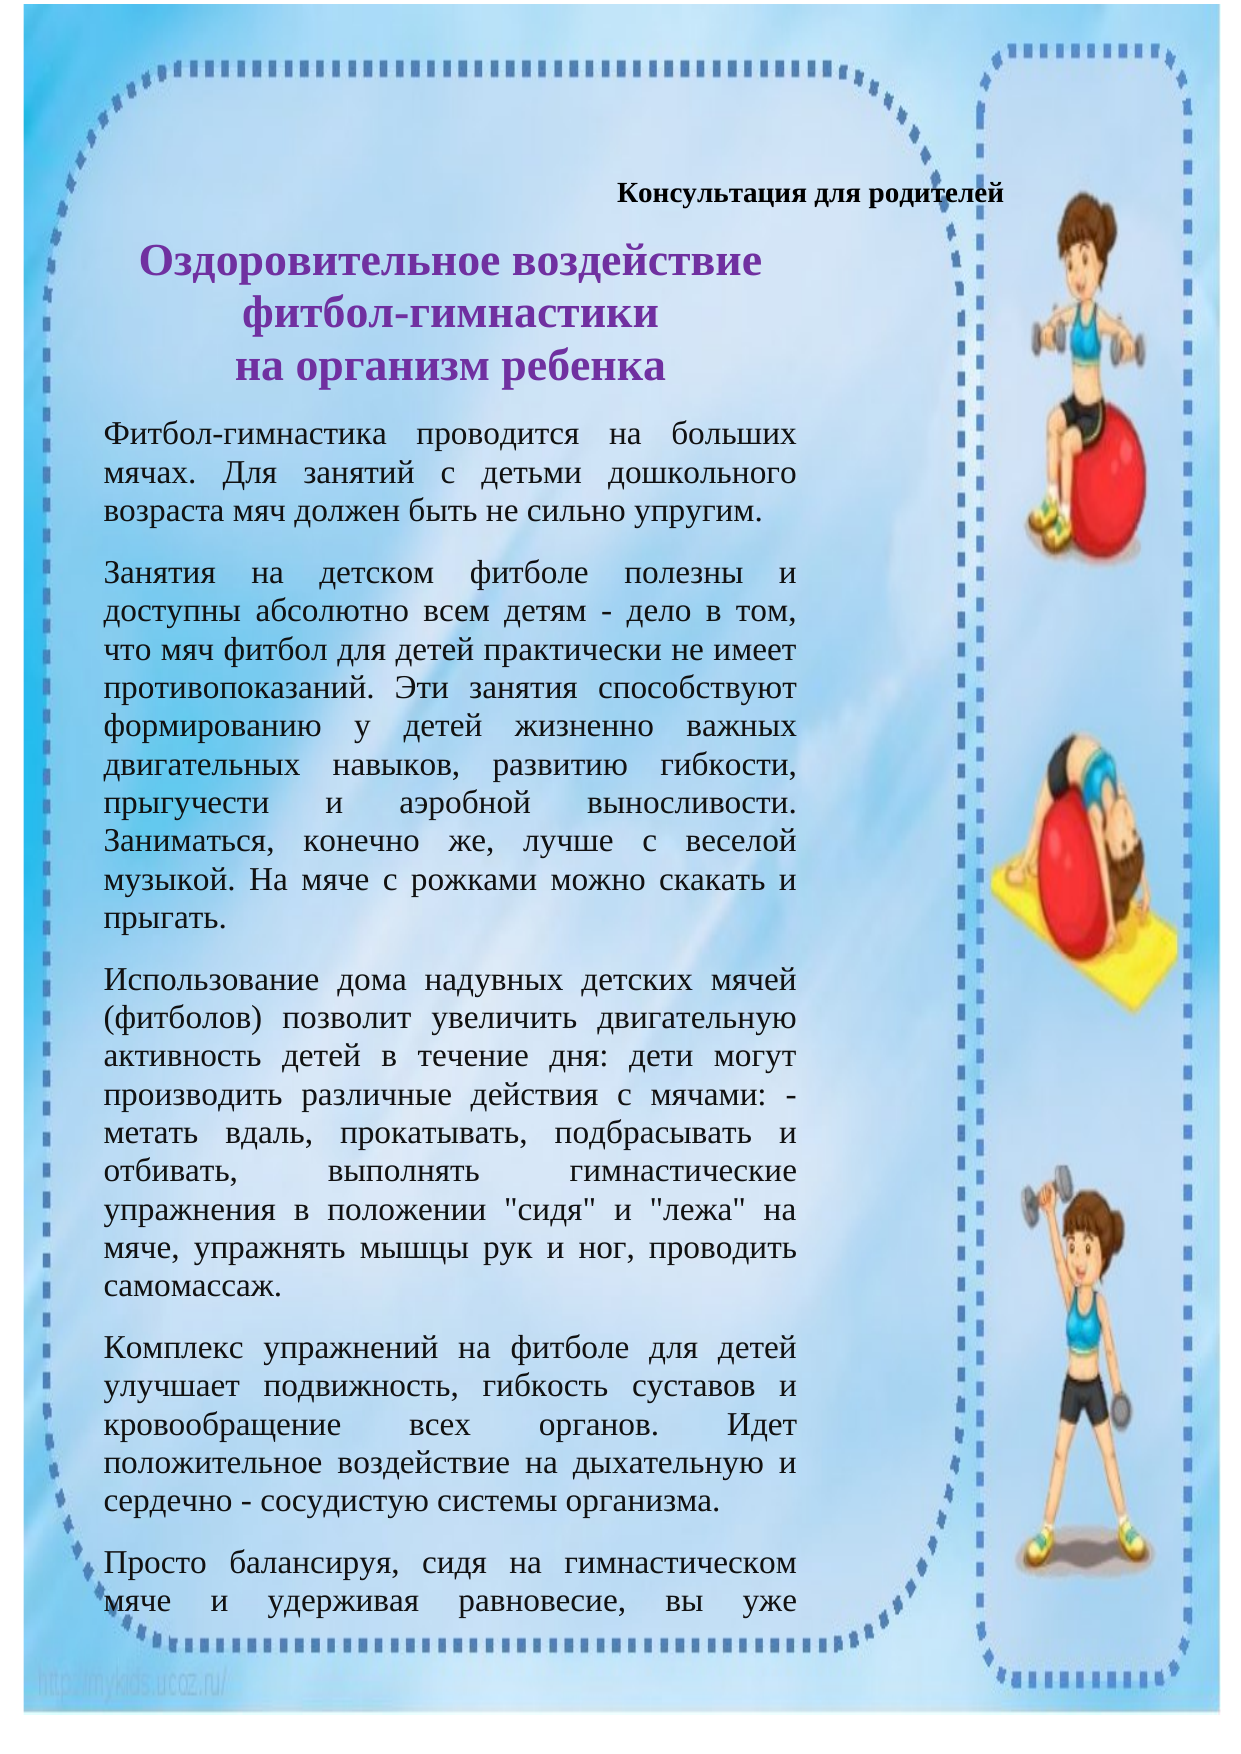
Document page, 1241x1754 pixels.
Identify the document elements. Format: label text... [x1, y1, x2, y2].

text Фитбол-гимнастика проводится на больших мячах. Для занятий с детьми дошкольного возраста мяч должен быть не сильно упругим. [103, 414, 797, 529]
text Использование дома надувных детских мячей (фитболов) позволит увеличить двигательную активность детей в течение дня: дети могут производить различные действия с мячами: - метать вдаль, прокатывать, подбрасывать и отбивать, выполнять гимнастические упражнения в положении "сидя" и "лежа" на мяче, упражнять мышцы рук и ног, проводить самомассаж. [103, 959, 797, 1304]
text Занятия на детском фитболе полезны и доступны абсолютно всем детям - дело в том, что мяч фитбол для детей практически не имеет противопоказаний. Эти занятия способствуют формированию у детей жизненно важных двигательных навыков, развитию гибкости, прыгучести и аэробной выносливости. Заниматься, конечно же, лучше с веселой музыкой. На мяче с рожками можно скакать и прыгать. [103, 552, 797, 935]
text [103, 1542, 797, 1619]
text Оздоровительное воздействие фитбол-гимнастики [103, 232, 797, 337]
picture [23, 4, 1221, 1715]
text на организм ребенка [103, 337, 797, 390]
text Комплекс упражнений на фитболе для детей улучшает подвижность, гибкость суставов и кровообращение всех органов. Идет положительное воздействие на дыхательную и сердечно - сосудистую системы организма. [103, 1327, 797, 1519]
text Консультация для родителей [177, 175, 1004, 209]
